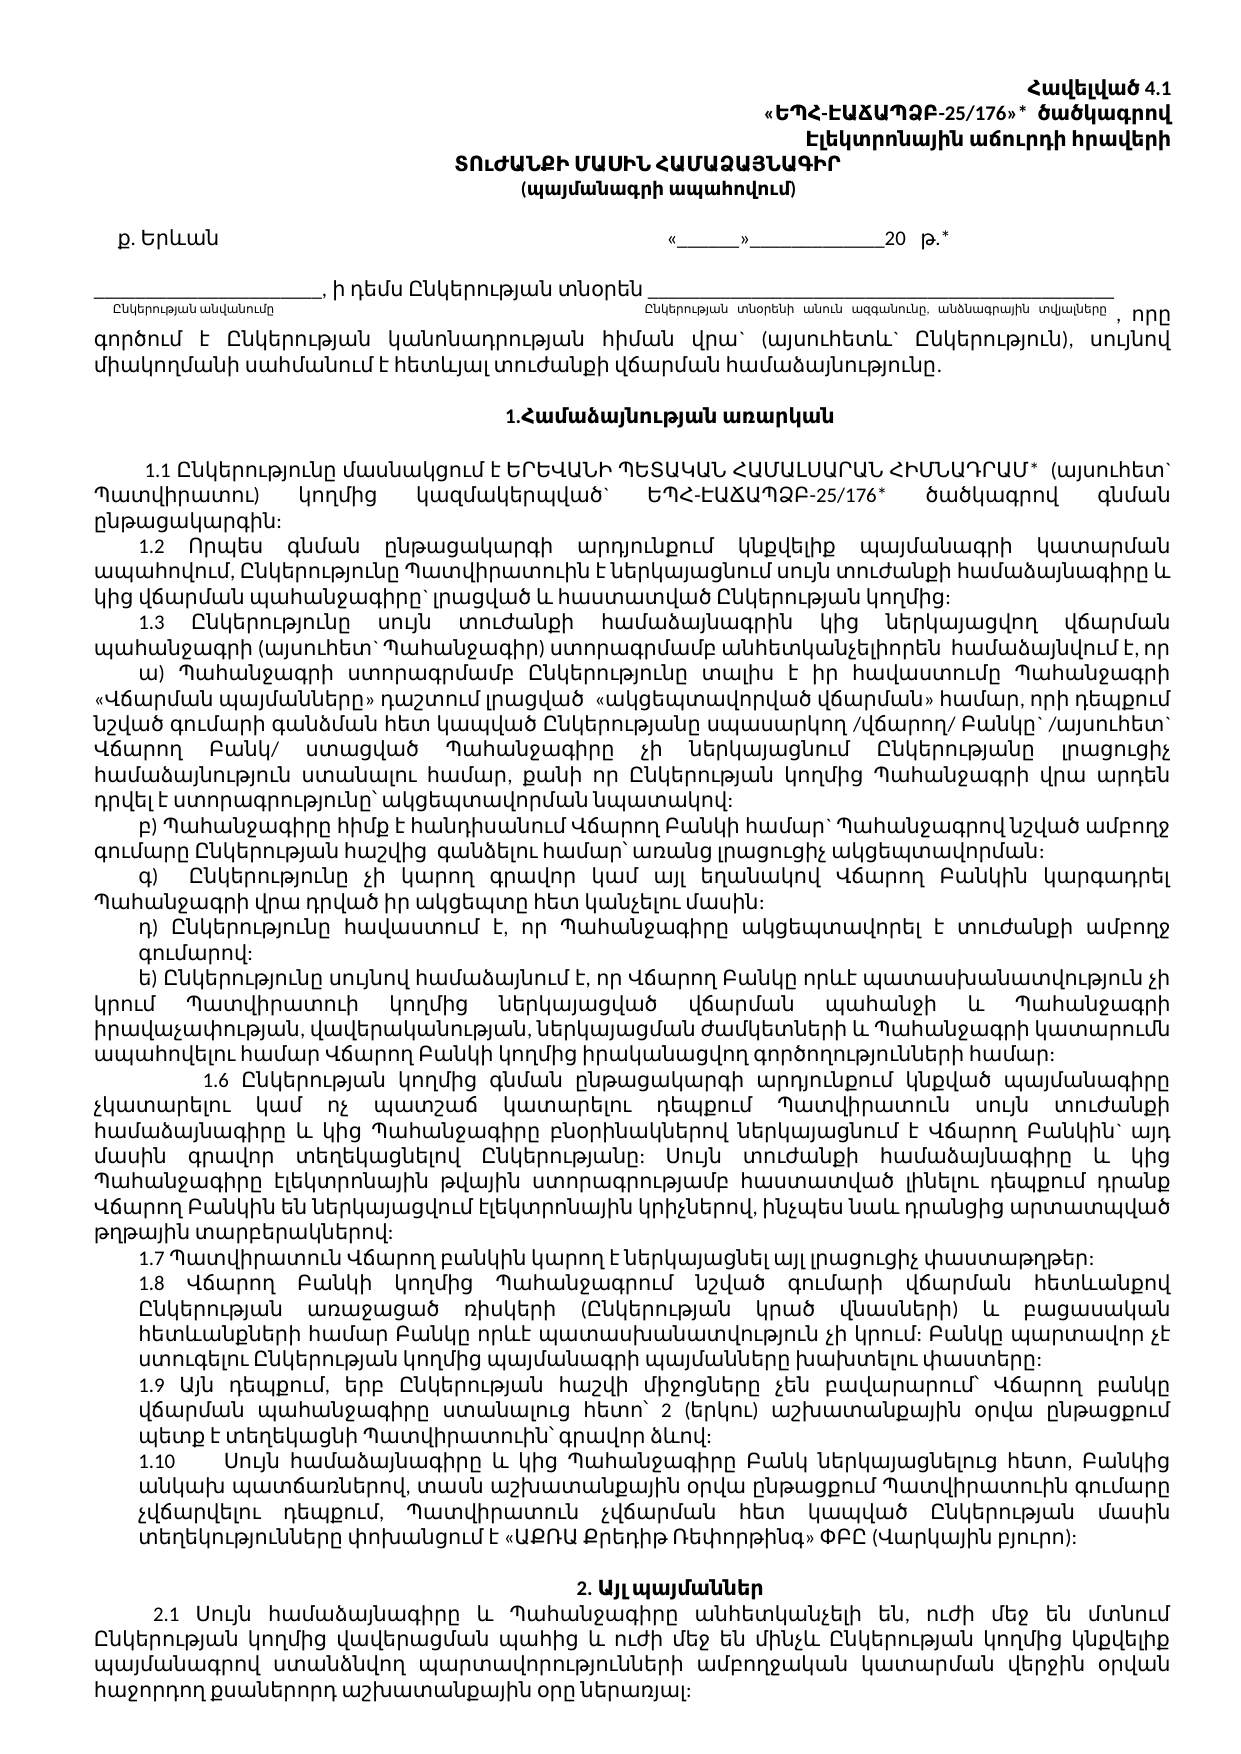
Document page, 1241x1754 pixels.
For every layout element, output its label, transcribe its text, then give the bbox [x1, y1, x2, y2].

text 2. Այլ պայմաններ [169, 1575, 1171, 1601]
text Հավելված 4.1 [94, 75, 1171, 100]
text 1.3 Ընկերությունը սույն տուժանքի համաձայնագրին կից ներկայացվող վճարման պահանջագրի (այսուհետ` Պահանջագիր) ստորագրմամբ անհետկանչելիորեն համաձայնվում է, որ [94, 609, 1171, 660]
text 1.10 Սույն համաձայնագիրը և կից Պահանջագիրը Բանկ ներկայացնելուց հետո, Բանկից անկախ պատճառներով, տասն աշխատանքային օրվա ընթացքում Պատվիրատուին գումարը չվճարվելու դեպքում, Պատվիրատուն չվճարման հետ կապված Ընկերության մասին տեղեկությունները փոխանցում է «ԱՔՌԱ Քրեդիթ Ռեփորթինգ» ՓԲԸ (Վարկային բյուրո): [138, 1448, 1171, 1550]
text ______________________, ի դեմս Ընկերության տնօրեն _____________________________________________ [94, 276, 1171, 301]
text Էլեկտրոնային աճուրդի հրավերի [94, 126, 1171, 151]
text 1.9 Այն դեպքում, երբ Ընկերության հաշվի միջոցները չեն բավարարում՝ Վճարող բանկը վճարման պահանջագիրը ստանալուց հետո՝ 2 (երկու) աշխատանքային օրվա ընթացքում պետք է տեղեկացնի Պատվիրատուին՝ գրավոր ձևով: [138, 1372, 1171, 1448]
text ա) Պահանջագրի ստորագրմամբ Ընկերությունը տալիս է իր հավաստումը Պահանջագրի «Վճարման պայմանները» դաշտում լրացված «ակցեպտավորված վճարման» համար, որի դեպքում նշված գումարի գանձման հետ կապված Ընկերությանը սպասարկող /վճարող/ Բանկը` /այսուհետ` Վճարող Բանկ/ ստացված Պահանջագիրը չի ներկայացնում Ընկերությանը լրացուցիչ համաձայնություն ստանալու համար, քանի որ Ընկերության կողմից Պահանջագրի վրա արդեն դրվել է ստորագրությունը՝ ակցեպտավորման նպատակով: [94, 660, 1171, 813]
text (պայմանագրի ապահովում) [94, 177, 1171, 199]
text 1.2 Որպես գնման ընթացակարգի արդյունքում կնքվելիք պայմանագրի կատարման ապահովում, Ընկերությունը Պատվիրատուին է ներկայացնում սույն տուժանքի համաձայնագիրը և կից վճարման պահանջագիրը` լրացված և հաստատված Ընկերության կողմից: [94, 533, 1171, 609]
text բ) Պահանջագիրը հիմք է հանդիսանում Վճարող Բանկի համար` Պահանջագրով նշված ամբողջ գումարը Ընկերության հաշվից գանձելու համար՝ առանց լրացուցիչ ակցեպտավորման: [94, 813, 1171, 864]
text ե) Ընկերությունը սույնով համաձայնում է, որ Վճարող Բանկը որևէ պատասխանատվություն չի կրում Պատվիրատուի կողմից ներկայացված վճարման պահանջի և Պահանջագրի իրավաչափության, վավերականության, ներկայացման ժամկետների և Պահանջագրի կատարումն ապահովելու համար Վճարող Բանկի կողմից իրականացվող գործողությունների համար: [94, 965, 1171, 1067]
text Ընկերության անվանումը Ընկերության տնօրենի անուն ազգանունը, անձնագրային տվյալները , որը գործում է Ընկերության կանոնադրության հիման վրա` (այսուհետև` Ընկերություն), սույնով միակողմանի սահմանում է հետևյալ տուժանքի վճարման համաձայնությունը. [94, 301, 1171, 377]
text 2.1 Սույն համաձայնագիրը և Պահանջագիրը անհետկանչելի են, ուժի մեջ են մտնում Ընկերության կողմից վավերացման պահից և ուժի մեջ են մինչև Ընկերության կողմից կնքվելիք պայմանագրով ստանձնվող պարտավորությունների ամբողջական կատարման վերջին օրվան հաջորդող քսաներորդ աշխատանքային օրը ներառյալ: [94, 1601, 1171, 1702]
text «ԵՊՀ-ԷԱՃԱՊՁԲ-25/176»* ծածկագրով [94, 100, 1171, 126]
text դ) Ընկերությունը հավաստում է, որ Պահանջագիրը ակցեպտավորել է տուժանքի ամբողջ գումարով: [138, 914, 1171, 965]
text ՏՈւԺԱՆՔԻ ՄԱՍԻՆ ՀԱՄԱՁԱՅՆԱԳԻՐ [94, 151, 1171, 177]
text 1.Համաձայնության առարկան [169, 403, 1171, 428]
text 1.7 Պատվիրատուն Վճարող բանկին կարող է ներկայացնել այլ լրացուցիչ փաստաթղթեր: [138, 1245, 1171, 1270]
text 1.8 Վճարող Բանկի կողմից Պահանջագրում նշված գումարի վճարման հետևանքով Ընկերության առաջացած ռիսկերի (Ընկերության կրած վնասների) և բացասական հետևանքների համար Բանկը որևէ պատասխանատվություն չի կրում: Բանկը պարտավոր չէ ստուգելու Ընկերության կողմից պայմանագրի պայմանները խախտելու փաստերը: [138, 1270, 1171, 1372]
text գ) Ընկերությունը չի կարող գրավոր կամ այլ եղանակով Վճարող Բանկին կարգադրել Պահանջագրի վրա դրված իր ակցեպտը հետ կանչելու մասին: [94, 864, 1171, 914]
text 1.6 Ընկերության կողմից գնման ընթացակարգի արդյունքում կնքված պայմանագիրը չկատարելու կամ ոչ պատշաճ կատարելու դեպքում Պատվիրատուն սույն տուժանքի համաձայնագիրը և կից Պահանջագիրը բնօրինակներով ներկայացնում է Վճարող Բանկին` այդ մասին գրավոր տեղեկացնելով Ընկերությանը: Սույն տուժանքի համաձայնագիրը և կից Պահանջագիրը էլեկտրոնային թվային ստորագրությամբ հաստատված լինելու դեպքում դրանք Վճարող Բանկին են ներկայացվում էլեկտրոնային կրիչներով, ինչպես նաև դրանցից արտատպված թղթային տարբերակներով: [94, 1067, 1171, 1245]
text ք. Երևան «______»_____________20 թ.* [94, 225, 1171, 250]
text 1.1 Ընկերությունը մասնակցում է ԵՐԵՎԱՆԻ ՊԵՏԱԿԱՆ ՀԱՄԱԼՍԱՐԱՆ ՀԻՄՆԱԴՐԱՄ* (այսուհետ` Պատվիրատու) կողմից կազմակերպված` ԵՊՀ-ԷԱՃԱՊՁԲ-25/176* ծածկագրով գնման ընթացակարգին: [94, 457, 1171, 533]
